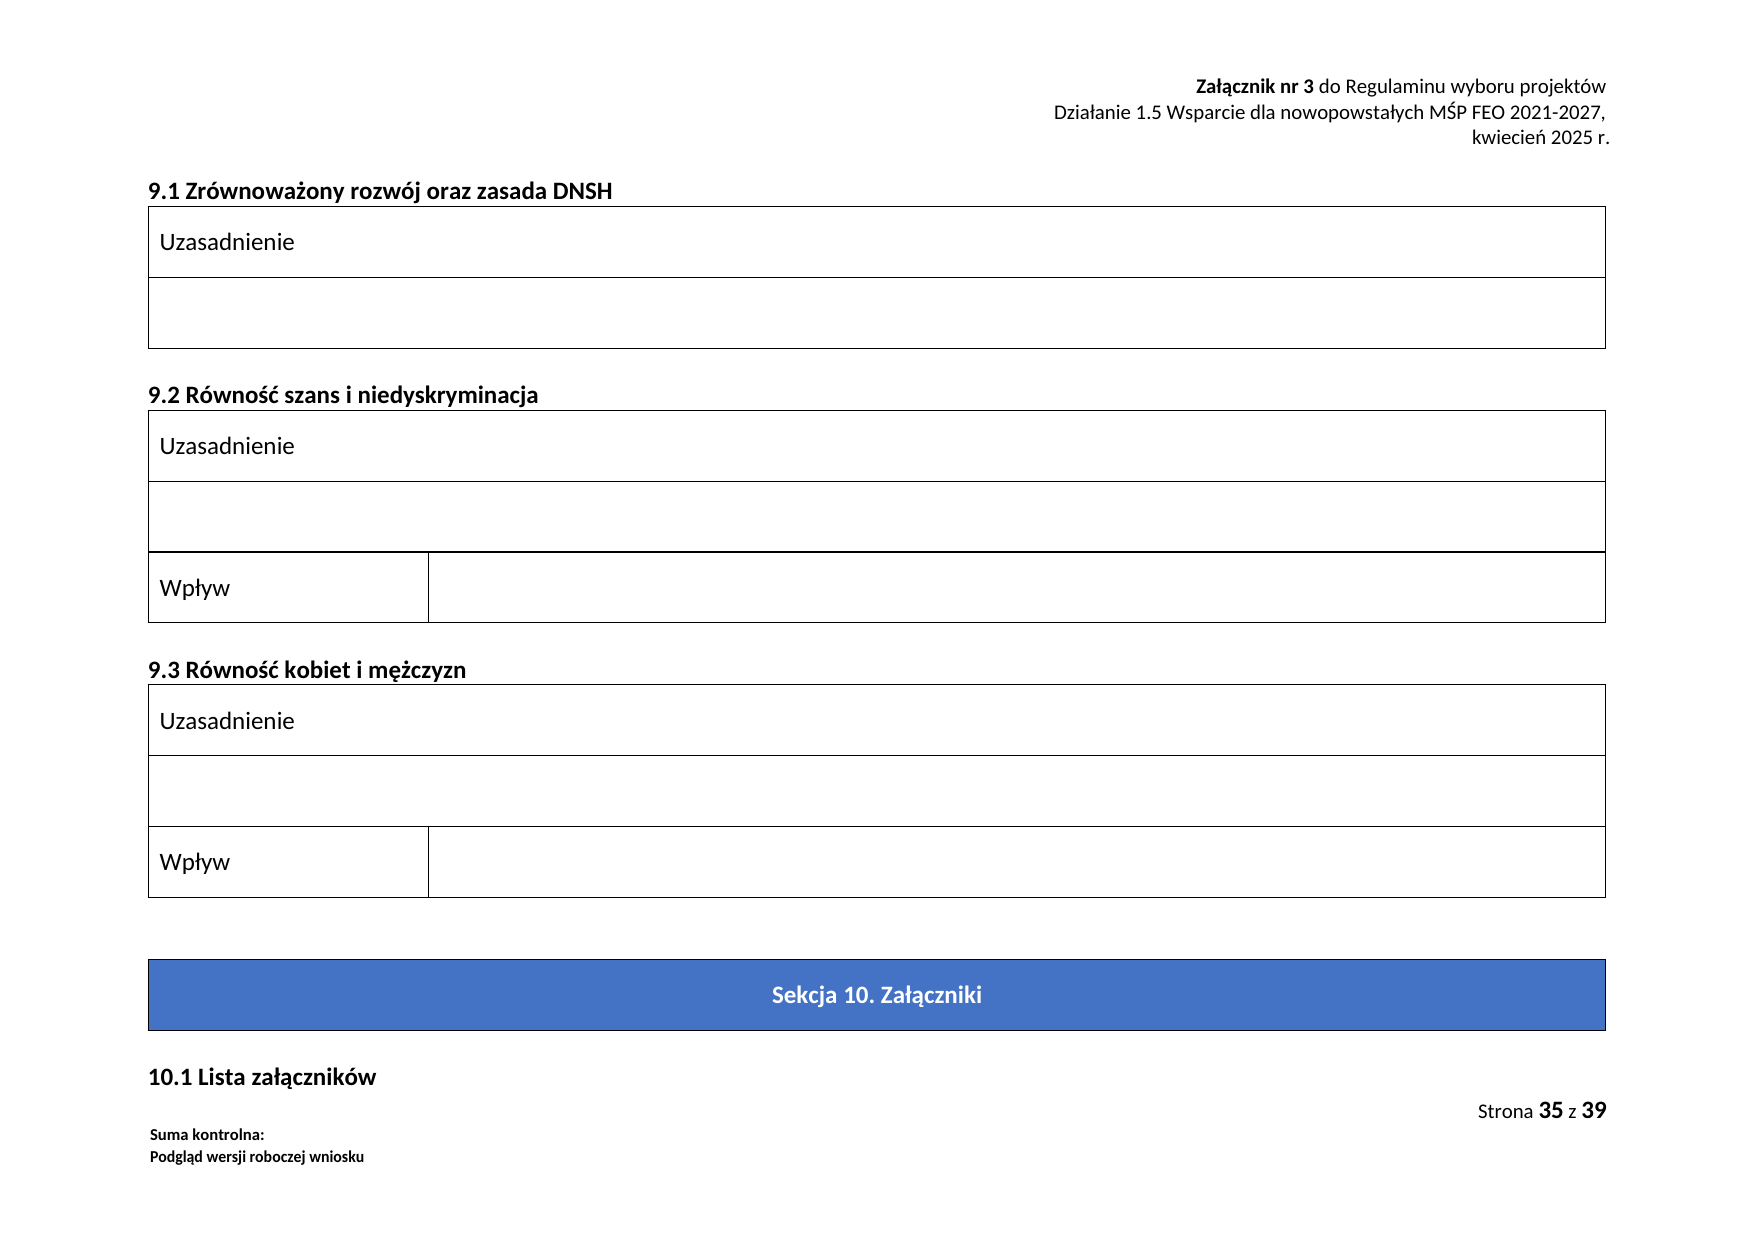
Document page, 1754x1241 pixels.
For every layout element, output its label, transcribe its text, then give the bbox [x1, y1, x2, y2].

table_header Uzasadnienie [149, 685, 1605, 755]
table_cell [149, 756, 1605, 826]
text 10.1 Lista załączników [148, 1061, 1606, 1092]
table_cell [429, 827, 1605, 897]
table_cell [149, 482, 1605, 551]
text 9.1 Zrównoważony rozwój oraz zasada DNSH [148, 175, 1606, 206]
text 9.2 Równość szans i niedyskryminacja [148, 379, 1606, 410]
table_header Uzasadnienie [149, 411, 1605, 481]
text 9.3 Równość kobiet i mężczyzn [148, 654, 1606, 684]
table_header Sekcja 10. Załączniki [149, 960, 1605, 1030]
table_cell [429, 553, 1605, 622]
table_cell Wpływ [149, 553, 428, 622]
table_cell Wpływ [149, 827, 428, 897]
table_cell [149, 278, 1605, 348]
table_header Uzasadnienie [149, 207, 1605, 277]
